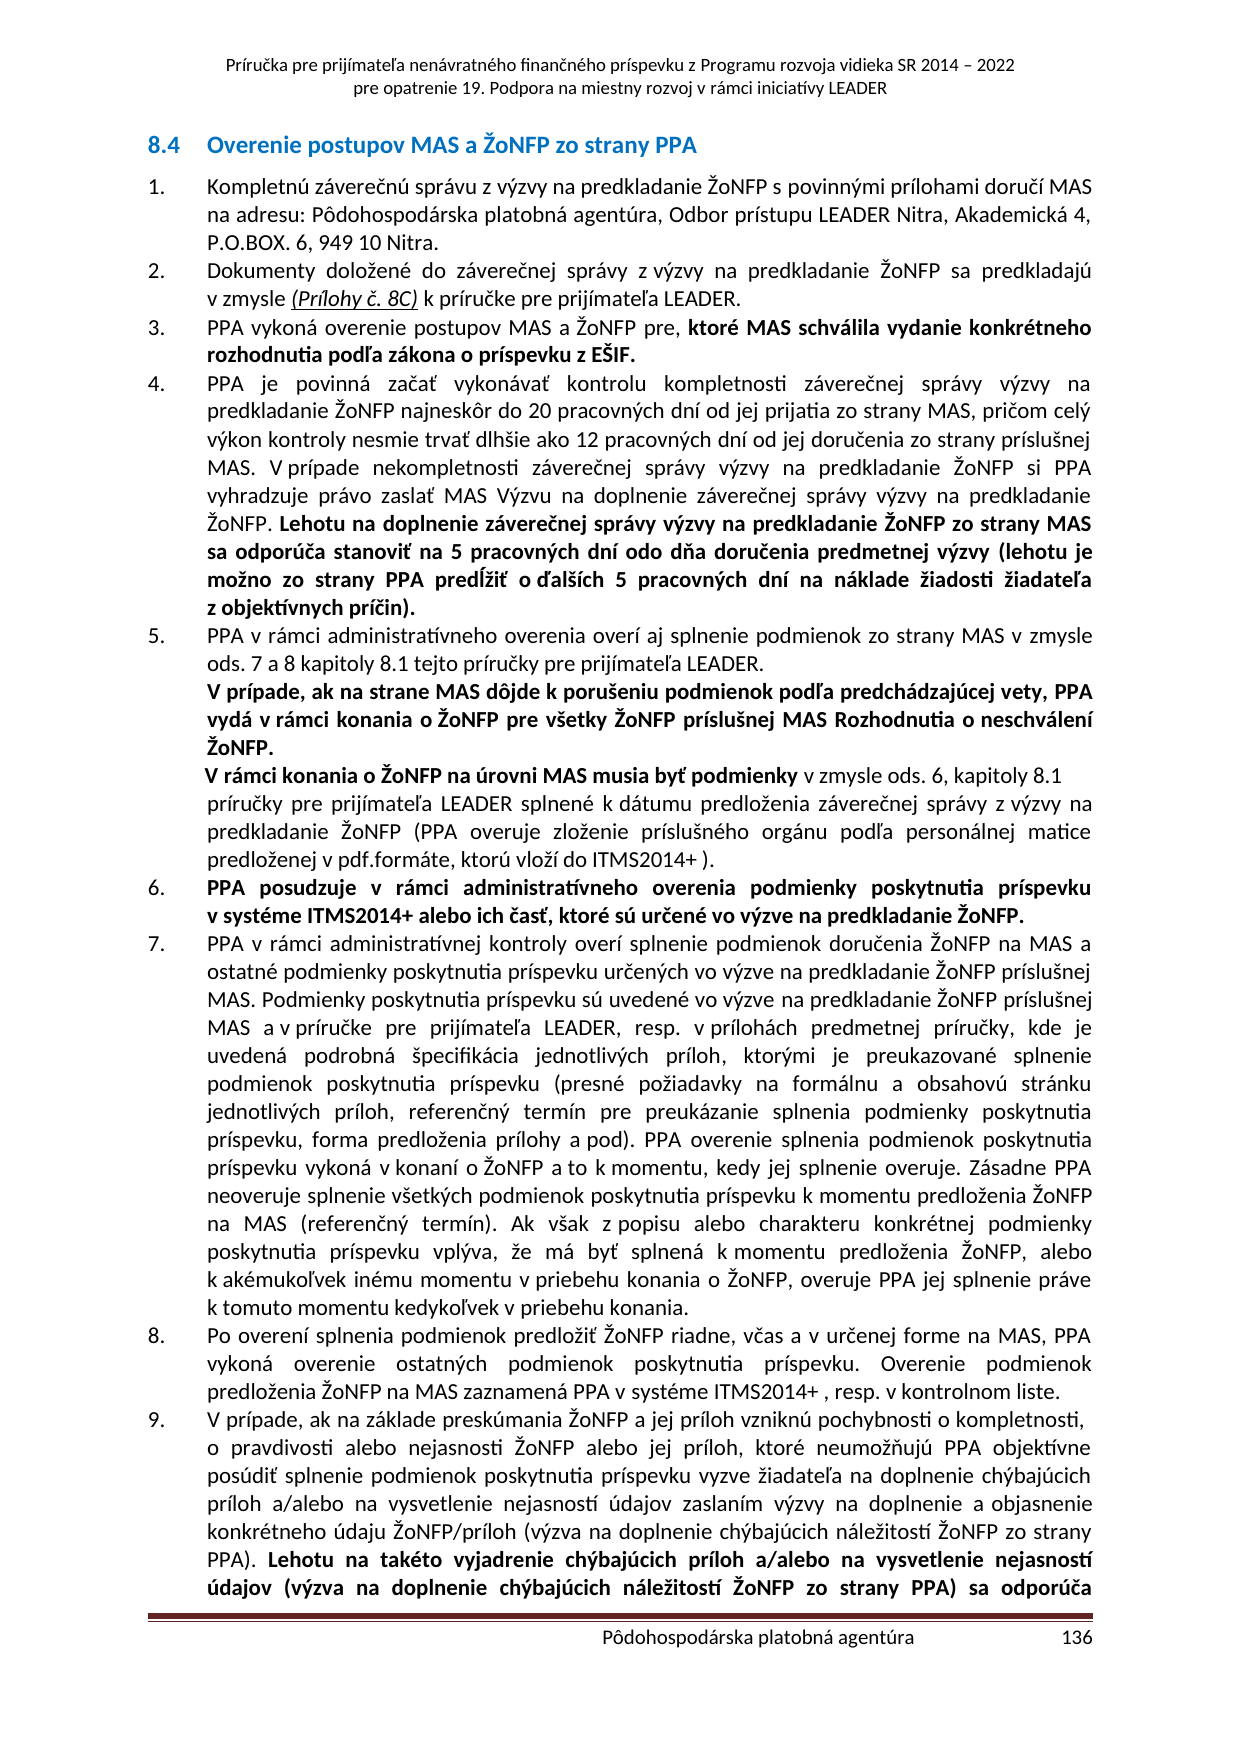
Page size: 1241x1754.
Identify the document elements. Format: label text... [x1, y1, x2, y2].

subtitle Overenie postupov MAS a ŽoNFP zo strany PPA [148, 129, 1093, 160]
text V rámci konania o ŽoNFP na úrovni MAS musia byť podmienky v zmysle ods. 6, kapitoly 8.1 [148, 761, 1093, 789]
text príručky pre prijímateľa LEADER splnené k dátumu predloženia záverečnej správy z výzvy na predkladanie ŽoNFP (PPA overuje zloženie príslušného orgánu podľa personálnej matice predloženej v pdf.formáte, ktorú vloží do ITMS2014+ ). [207, 789, 1093, 873]
list PPA je povinná začať vykonávať kontrolu kompletnosti záverečnej správy výzvy na predkladanie ŽoNFP najneskôr do 20 pracovných dní od jej prijatia zo strany MAS, pričom celý výkon kontroly nesmie trvať dlhšie ako 12 pracovných dní od jej doručenia zo strany príslušnej MAS. V prípade nekompletnosti záverečnej správy výzvy na predkladanie ŽoNFP si PPA vyhradzuje právo zaslať MAS Výzvu na doplnenie záverečnej správy výzvy na predkladanie ŽoNFP. Lehotu na doplnenie záverečnej správy výzvy na predkladanie ŽoNFP zo strany MAS sa odporúča stanoviť na 5 pracovných dní odo dňa doručenia predmetnej výzvy (lehotu je možno zo strany PPA predĺžiť o ďalších 5 pracovných dní na náklade žiadosti žiadateľa z objektívnych príčin). [148, 369, 1093, 621]
list PPA v rámci administratívneho overenia overí aj splnenie podmienok zo strany MAS v zmysle ods. 7 a 8 kapitoly 8.1 tejto príručky pre prijímateľa LEADER. [148, 621, 1093, 677]
list Kompletnú záverečnú správu z výzvy na predkladanie ŽoNFP s povinnými prílohami doručí MAS na adresu: Pôdohospodárska platobná agentúra, Odbor prístupu LEADER Nitra, Akademická 4, P.O.BOX. 6, 949 10 Nitra. [148, 172, 1093, 257]
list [148, 1405, 1093, 1602]
list V prípade, ak na strane MAS dôjde k porušeniu podmienok podľa predchádzajúcej vety, PPA vydá v rámci konania o ŽoNFP pre všetky ŽoNFP príslušnej MAS Rozhodnutia o neschválení ŽoNFP. [207, 677, 1093, 761]
list PPA vykoná overenie postupov MAS a ŽoNFP pre, ktoré MAS schválila vydanie konkrétneho rozhodnutia podľa zákona o príspevku z EŠIF. [148, 313, 1093, 369]
list Dokumenty doložené do záverečnej správy z výzvy na predkladanie ŽoNFP sa predkladajú v zmysle (Prílohy č. 8C) k príručke pre prijímateľa LEADER. [148, 257, 1093, 313]
list PPA v rámci administratívnej kontroly overí splnenie podmienok doručenia ŽoNFP na MAS a ostatné podmienky poskytnutia príspevku určených vo výzve na predkladanie ŽoNFP príslušnej MAS. Podmienky poskytnutia príspevku sú uvedené vo výzve na predkladanie ŽoNFP príslušnej MAS a v príručke pre prijímateľa LEADER, resp. v prílohách predmetnej príručky, kde je uvedená podrobná špecifikácia jednotlivých príloh, ktorými je preukazované splnenie podmienok poskytnutia príspevku (presné požiadavky na formálnu a obsahovú stránku jednotlivých príloh, referenčný termín pre preukázanie splnenia podmienky poskytnutia príspevku, forma predloženia prílohy a pod). PPA overenie splnenia podmienok poskytnutia príspevku vykoná v konaní o ŽoNFP a to k momentu, kedy jej splnenie overuje. Zásadne PPA neoveruje splnenie všetkých podmienok poskytnutia príspevku k momentu predloženia ŽoNFP na MAS (referenčný termín). Ak však z popisu alebo charakteru konkrétnej podmienky poskytnutia príspevku vplýva, že má byť splnená k momentu predloženia ŽoNFP, alebo k akémukoľvek inému momentu v priebehu konania o ŽoNFP, overuje PPA jej splnenie práve k tomuto momentu kedykoľvek v priebehu konania. [148, 929, 1093, 1321]
list Po overení splnenia podmienok predložiť ŽoNFP riadne, včas a v určenej forme na MAS, PPA vykoná overenie ostatných podmienok poskytnutia príspevku. Overenie podmienok predloženia ŽoNFP na MAS zaznamená PPA v systéme ITMS2014+ , resp. v kontrolnom liste. [148, 1321, 1093, 1405]
list PPA posudzuje v rámci administratívneho overenia podmienky poskytnutia príspevku v systéme ITMS2014+ alebo ich časť, ktoré sú určené vo výzve na predkladanie ŽoNFP. [148, 873, 1093, 929]
